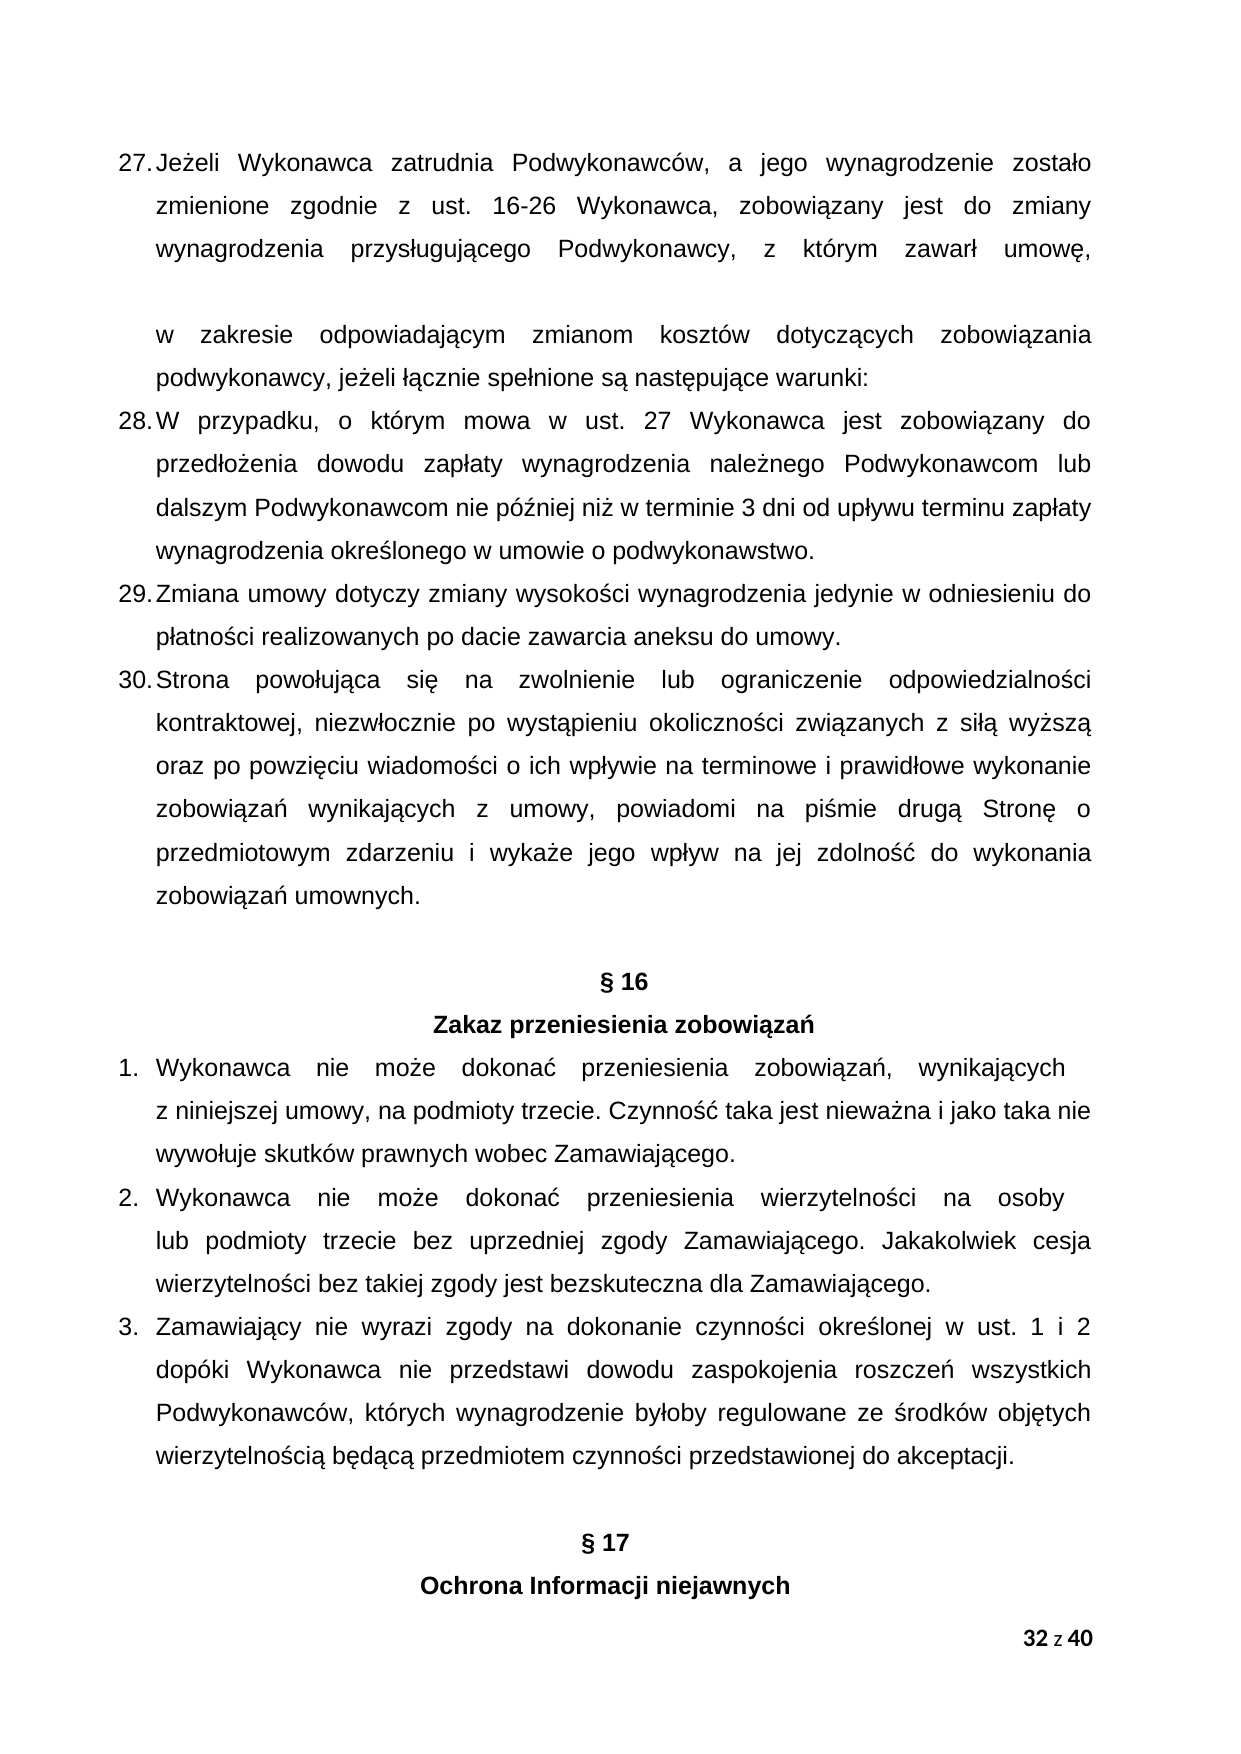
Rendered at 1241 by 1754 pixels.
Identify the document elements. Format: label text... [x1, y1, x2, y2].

list Zamawiający nie wyrazi zgody na dokonanie czynności określonej w ust. 1 i 2 dopóki Wykonawca nie przedstawi dowodu zaspokojenia roszczeń wszystkich Podwykonawców, których wynagrodzenie byłoby regulowane ze środków objętych wierzytelnością będącą przedmiotem czynności przedstawionej do akceptacji. [118, 1312, 1093, 1470]
list Wykonawca nie może dokonać przeniesienia zobowiązań, wynikających z niniejszej umowy, na podmioty trzecie. Czynność taka jest nieważna i jako taka nie wywołuje skutków prawnych wobec Zamawiającego. [118, 1053, 1093, 1168]
list Wykonawca nie może dokonać przeniesienia wierzytelności na osoby lub podmioty trzecie bez uprzedniej zgody Zamawiającego. Jakakolwiek cesja wierzytelności bez takiej zgody jest bezskuteczna dla Zamawiającego. [118, 1183, 1093, 1298]
list Strona powołująca się na zwolnienie lub ograniczenie odpowiedzialności kontraktowej, niezwłocznie po wystąpieniu okoliczności związanych z siłą wyższą oraz po powzięciu wiadomości o ich wpływie na terminowe i prawidłowe wykonanie zobowiązań wynikających z umowy, powiadomi na piśmie drugą Stronę o przedmiotowym zdarzeniu i wykaże jego wpływ na jej zdolność do wykonania zobowiązań umownych. [118, 665, 1093, 909]
list W przypadku, o którym mowa w ust. 27 Wykonawca jest zobowiązany do przedłożenia dowodu zapłaty wynagrodzenia należnego Podwykonawcom lub dalszym Podwykonawcom nie później niż w terminie 3 dni od upływu terminu zapłaty wynagrodzenia określonego w umowie o podwykonawstwo. [118, 406, 1093, 564]
text § 17 [118, 1528, 1093, 1556]
list Zmiana umowy dotyczy zmiany wysokości wynagrodzenia jedynie w odniesieniu do płatności realizowanych po dacie zawarcia aneksu do umowy. [118, 579, 1093, 651]
text Ochrona Informacji niejawnych [118, 1571, 1092, 1599]
text § 16 [155, 967, 1093, 996]
text Zakaz przeniesienia zobowiązań [155, 1010, 1093, 1039]
list Jeżeli Wykonawca zatrudnia Podwykonawców, a jego wynagrodzenie zostało zmienione zgodnie z ust. 16-26 Wykonawca, zobowiązany jest do zmiany wynagrodzenia przysługującego Podwykonawcy, z którym zawarł umowę, w zakresie odpowiadającym zmianom kosztów dotyczących zobowiązania podwykonawcy, jeżeli łącznie spełnione są następujące warunki: [118, 148, 1093, 392]
